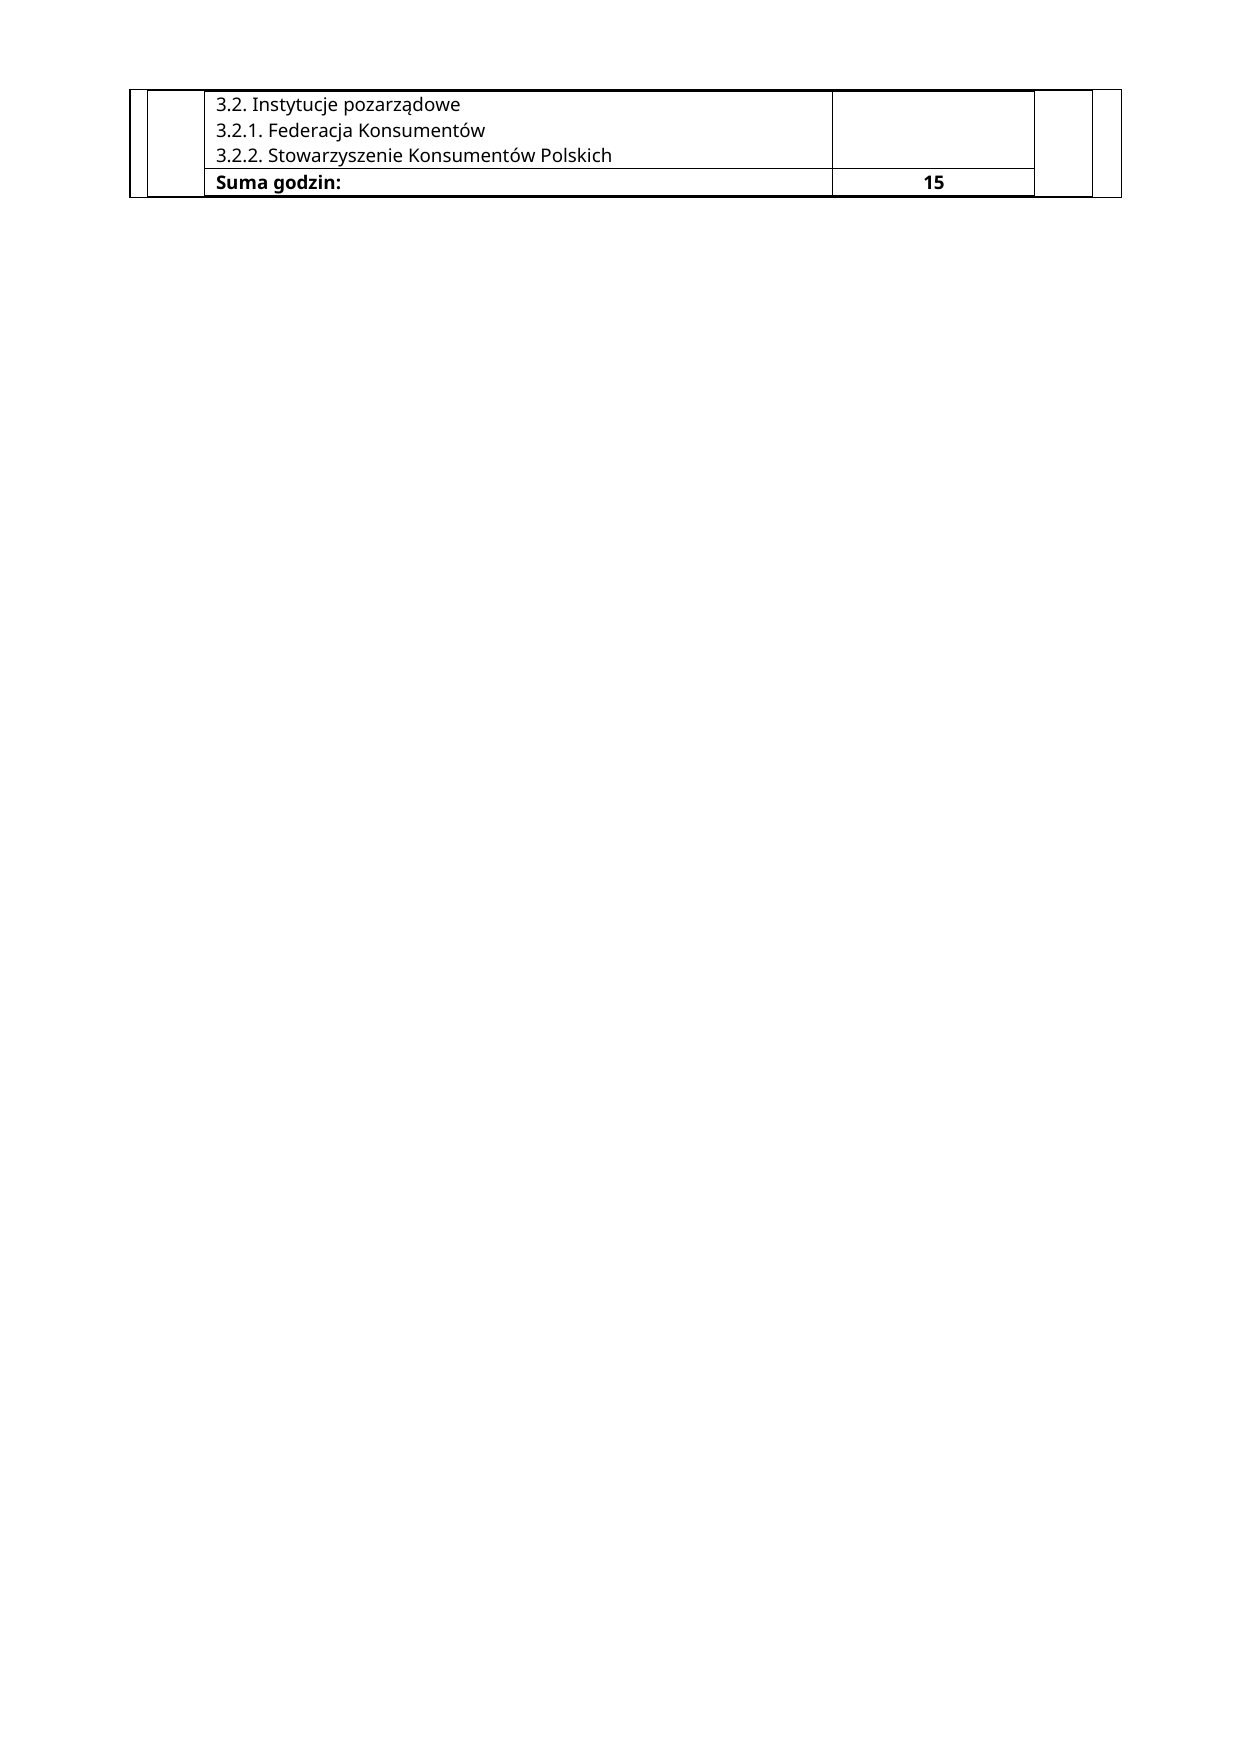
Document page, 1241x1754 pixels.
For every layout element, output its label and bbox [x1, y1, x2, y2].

table_header [1093, 90, 1121, 197]
table_header [1035, 91, 1092, 196]
table_header [131, 90, 147, 197]
table_header [148, 91, 204, 196]
